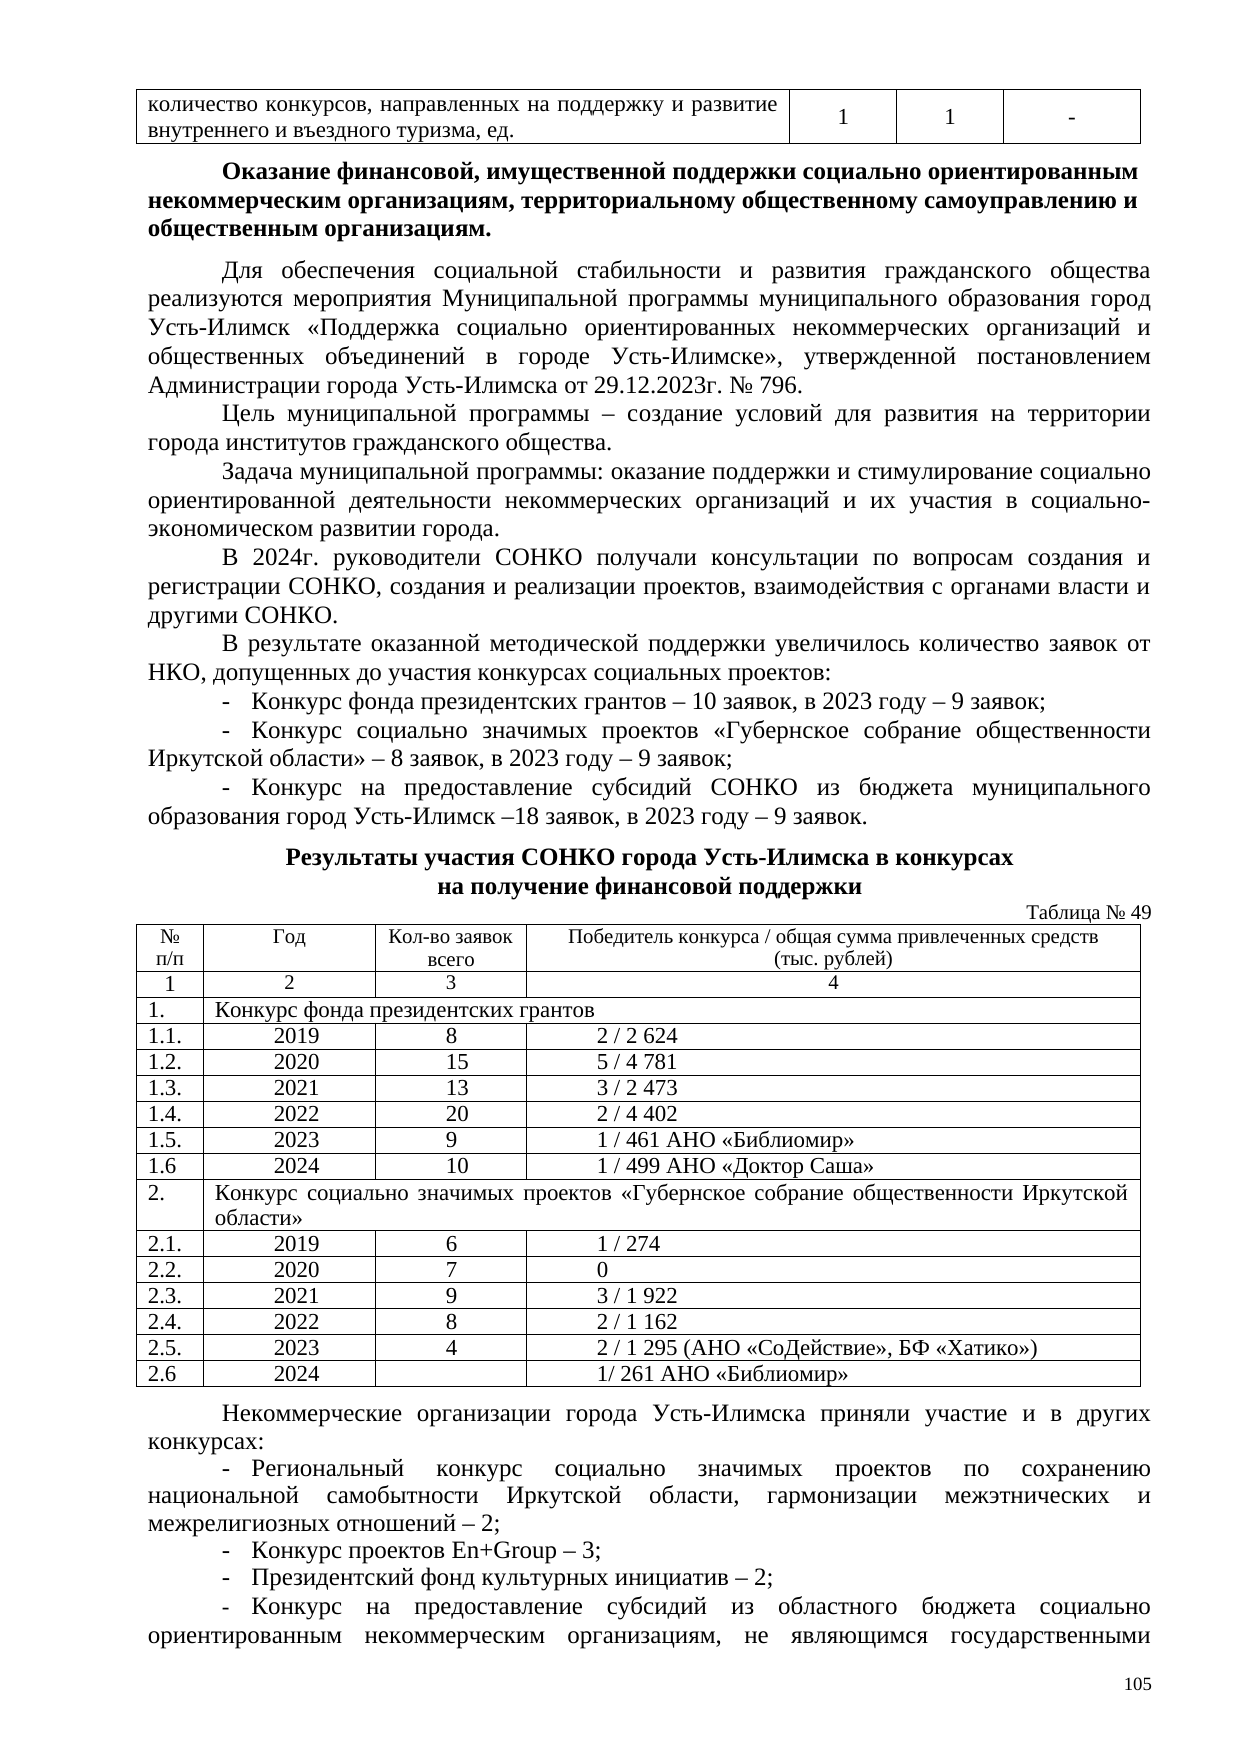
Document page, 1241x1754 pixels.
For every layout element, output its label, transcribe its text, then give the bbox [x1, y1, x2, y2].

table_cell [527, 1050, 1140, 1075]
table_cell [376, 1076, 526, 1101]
list Президентский фонд культурных инициатив – 2; [148, 1564, 1152, 1591]
text Задача муниципальной программы: оказание поддержки и стимулирование социально ориентированной деятельности некоммерческих организаций и их участия в социально-экономическом развитии города. [148, 456, 1152, 542]
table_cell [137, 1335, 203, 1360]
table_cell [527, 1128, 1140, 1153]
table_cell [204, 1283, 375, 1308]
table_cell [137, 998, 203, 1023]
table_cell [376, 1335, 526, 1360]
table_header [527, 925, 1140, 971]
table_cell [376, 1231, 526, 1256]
list Конкурс проектов En+Group – 3; [148, 1537, 1152, 1564]
text Результаты участия СОНКО города Усть-Илимска в конкурсах [148, 842, 1152, 871]
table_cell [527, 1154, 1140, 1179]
text Цель муниципальной программы – создание условий для развития на территории города институтов гражданского общества. [148, 398, 1152, 456]
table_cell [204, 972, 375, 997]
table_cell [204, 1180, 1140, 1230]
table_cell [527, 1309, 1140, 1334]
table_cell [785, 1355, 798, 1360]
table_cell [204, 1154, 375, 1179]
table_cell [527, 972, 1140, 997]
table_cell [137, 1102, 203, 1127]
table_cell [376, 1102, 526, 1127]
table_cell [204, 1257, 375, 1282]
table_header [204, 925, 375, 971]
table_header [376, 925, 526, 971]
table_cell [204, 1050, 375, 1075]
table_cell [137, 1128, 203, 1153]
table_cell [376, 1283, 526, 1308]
text Таблица № 49 [148, 900, 1152, 924]
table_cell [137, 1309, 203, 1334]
text Для обеспечения социальной стабильности и развития гражданского общества реализуются мероприятия Муниципальной программы муниципального образования город Усть-Илимск «Поддержка социально ориентированных некоммерческих организаций и общественных объединений в городе Усть-Илимске», утвержденной постановлением Администрации города Усть-Илимска от 29.12.2023г. № 796. [148, 255, 1152, 398]
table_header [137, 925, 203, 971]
text В результате оказанной методической поддержки увеличилось количество заявок от НКО, допущенных до участия конкурсах социальных проектов: [148, 628, 1152, 686]
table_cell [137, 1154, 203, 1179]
list Конкурс на предоставление субсидий СОНКО из бюджета муниципального образования город Усть-Илимск –18 заявок, в 2023 году – 9 заявок. [148, 772, 1152, 830]
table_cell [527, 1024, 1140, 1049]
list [148, 1591, 1152, 1649]
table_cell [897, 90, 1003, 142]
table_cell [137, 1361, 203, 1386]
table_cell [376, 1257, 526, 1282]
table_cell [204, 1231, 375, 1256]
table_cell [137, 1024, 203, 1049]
list Конкурс фонда президентских грантов – 10 заявок, в 2023 году – 9 заявок; [148, 686, 1152, 715]
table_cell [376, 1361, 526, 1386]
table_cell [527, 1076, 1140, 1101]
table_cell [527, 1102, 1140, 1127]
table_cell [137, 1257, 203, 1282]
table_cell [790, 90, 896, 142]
text Некоммерческие организации города Усть-Илимска приняли участие и в других конкурсах: [148, 1400, 1152, 1454]
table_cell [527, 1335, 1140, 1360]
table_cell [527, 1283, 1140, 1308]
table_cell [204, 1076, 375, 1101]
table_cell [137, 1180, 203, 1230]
text В 2024г. руководители СОНКО получали консультации по вопросам создания и регистрации СОНКО, создания и реализации проектов, взаимодействия с органами власти и другими СОНКО. [148, 542, 1152, 628]
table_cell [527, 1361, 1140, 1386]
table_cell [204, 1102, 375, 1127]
subtitle Оказание финансовой, имущественной поддержки социально ориентированным некоммерческим организациям, территориальному общественному самоуправлению и общественным организациям. [148, 156, 1152, 242]
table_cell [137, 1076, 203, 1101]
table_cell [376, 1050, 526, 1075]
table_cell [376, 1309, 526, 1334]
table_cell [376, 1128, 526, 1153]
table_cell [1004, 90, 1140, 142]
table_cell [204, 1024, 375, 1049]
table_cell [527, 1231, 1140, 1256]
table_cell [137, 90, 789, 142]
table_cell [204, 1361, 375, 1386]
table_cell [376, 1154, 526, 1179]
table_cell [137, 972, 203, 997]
list Региональный конкурс социально значимых проектов по сохранению национальной самобытности Иркутской области, гармонизации межэтнических и межрелигиозных отношений – 2; [148, 1454, 1152, 1537]
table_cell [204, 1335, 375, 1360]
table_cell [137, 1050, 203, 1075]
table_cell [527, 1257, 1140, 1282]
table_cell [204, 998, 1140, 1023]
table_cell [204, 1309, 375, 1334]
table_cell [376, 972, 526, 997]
list Конкурс социально значимых проектов «Губернское собрание общественности Иркутской области» – 8 заявок, в 2023 году – 9 заявок; [148, 715, 1152, 772]
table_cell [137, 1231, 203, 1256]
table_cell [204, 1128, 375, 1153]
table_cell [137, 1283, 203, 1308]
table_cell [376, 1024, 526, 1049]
text на получение финансовой поддержки [148, 871, 1152, 900]
